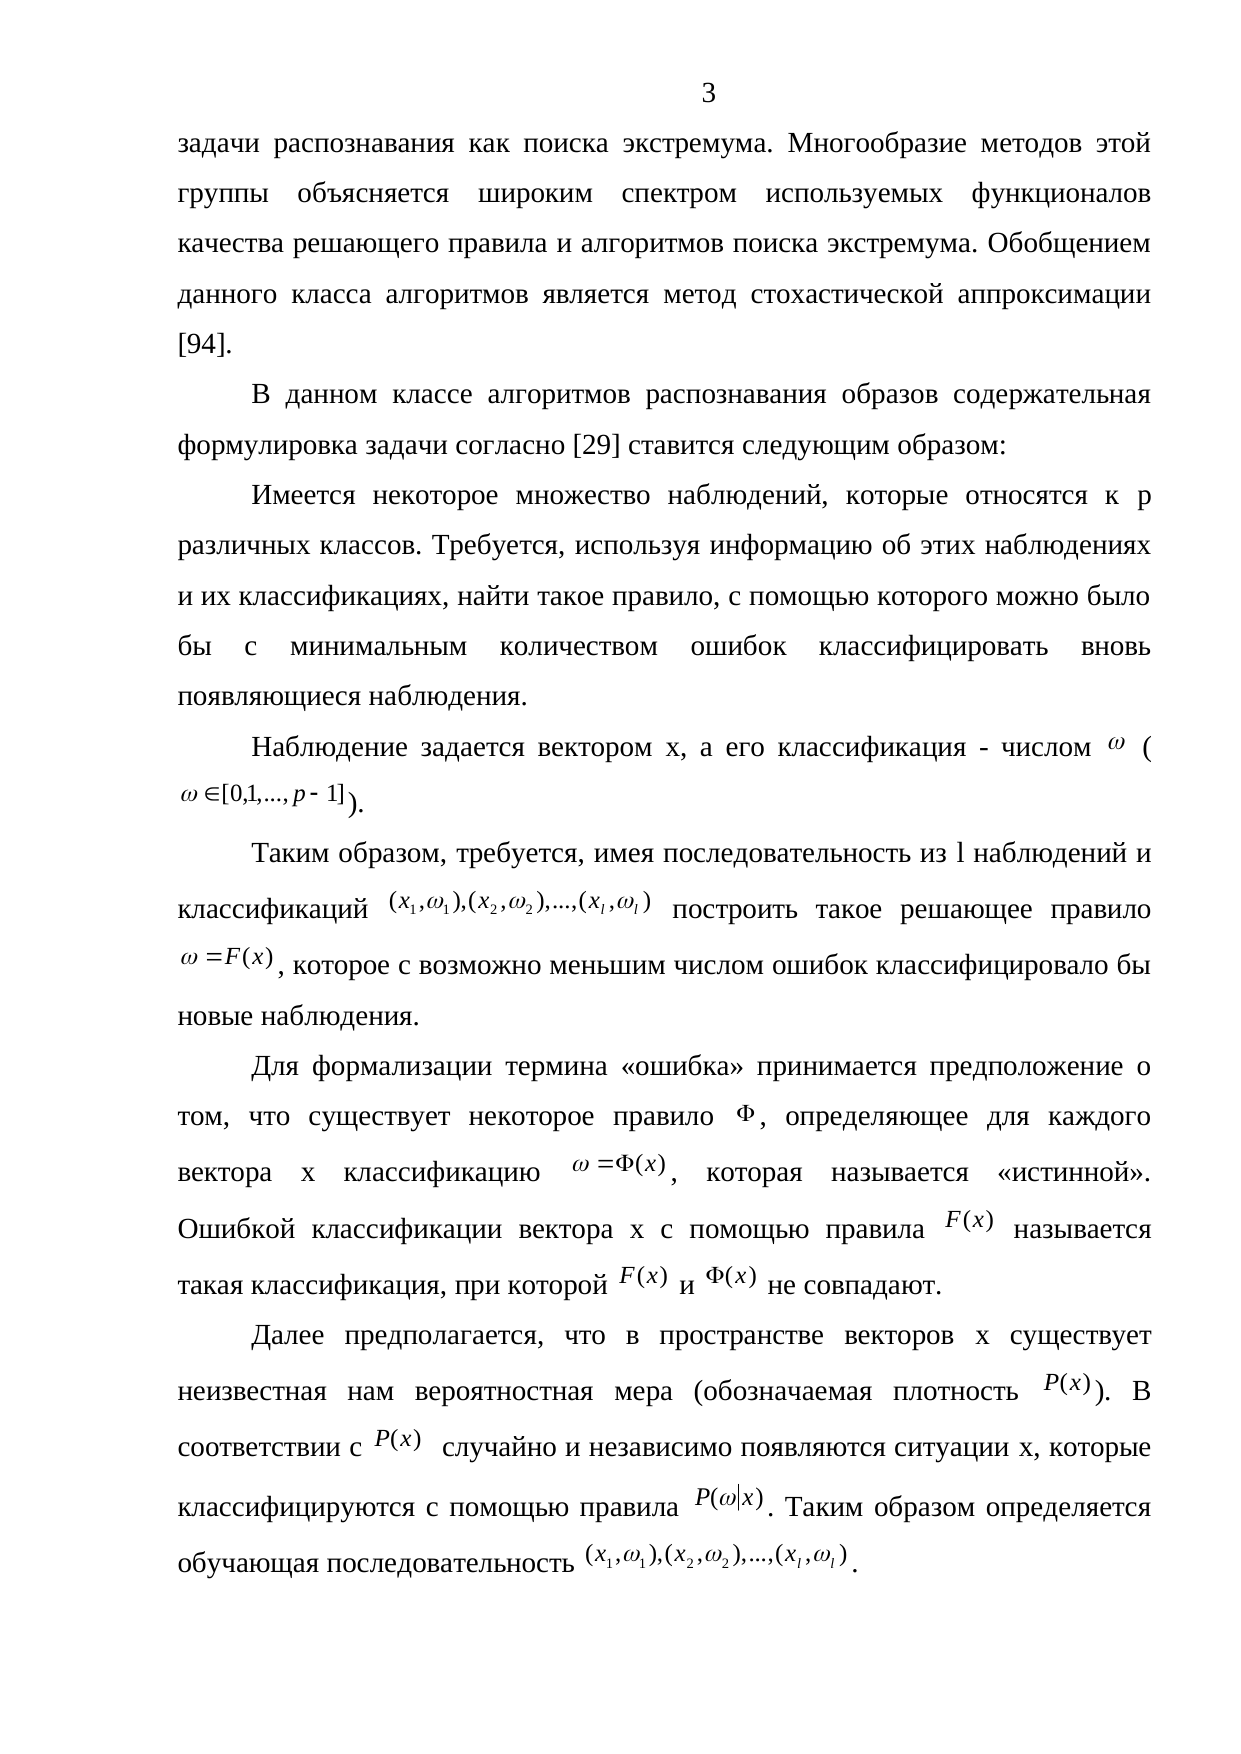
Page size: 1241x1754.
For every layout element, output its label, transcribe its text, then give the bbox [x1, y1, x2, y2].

text Таким образом, требуется, имея последовательность из l наблюдений и классификаций построить такое решающее правило , которое с возможно меньшим числом ошибок классифицировало бы новые наблюдения. [177, 835, 1152, 1032]
text В данном классе алгоритмов распознавания образов содержательная формулировка задачи согласно [29] ставится следующим образом: [177, 377, 1152, 461]
text Имеется некоторое множество наблюдений, которые относятся к p различных классов. Требуется, используя информацию об этих наблюдениях и их классификациях, найти такое правило, с помощью которого можно было бы с минимальным количеством ошибок классифицировать вновь появляющиеся наблюдения. [177, 477, 1152, 712]
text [177, 125, 1152, 360]
text Далее предполагается, что в пространстве векторов x существует неизвестная нам вероятностная мера (обозначаемая плотность ). В соответствии с случайно и независимо появляются ситуации x, которые классифицируются с помощью правила . Таким образом определяется обучающая последовательность . [177, 1317, 1152, 1579]
text Наблюдение задается вектором x, а его классификация - числом (). [177, 729, 1152, 819]
text Для формализации термина «ошибка» принимается предположение о том, что существует некоторое правило , определяющее для каждого вектора x классификацию , которая называется «истинной». Ошибкой классификации вектора x с помощью правила называется такая классификация, при которой и не совпадают. [177, 1048, 1152, 1301]
